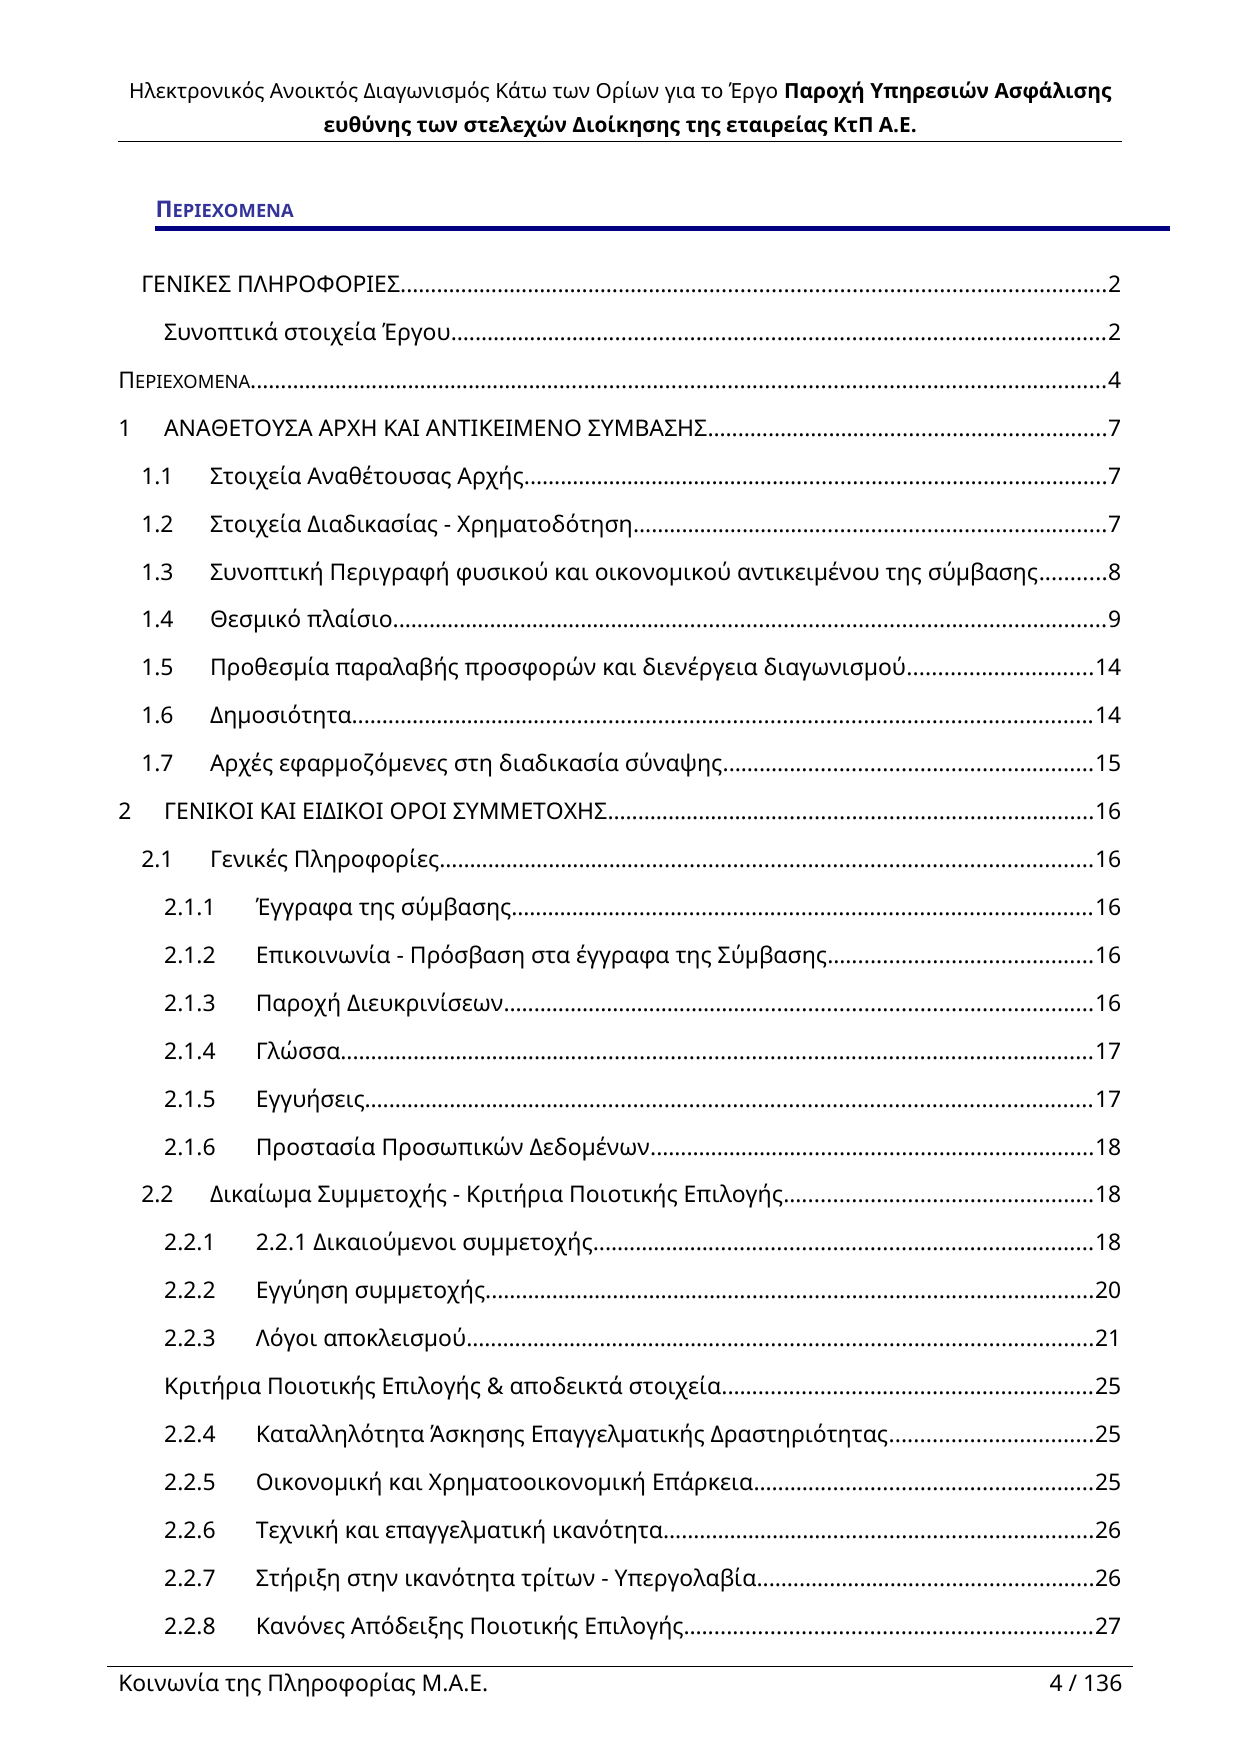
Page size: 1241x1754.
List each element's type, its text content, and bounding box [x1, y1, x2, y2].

list Περιεχομενα [155, 193, 1170, 226]
